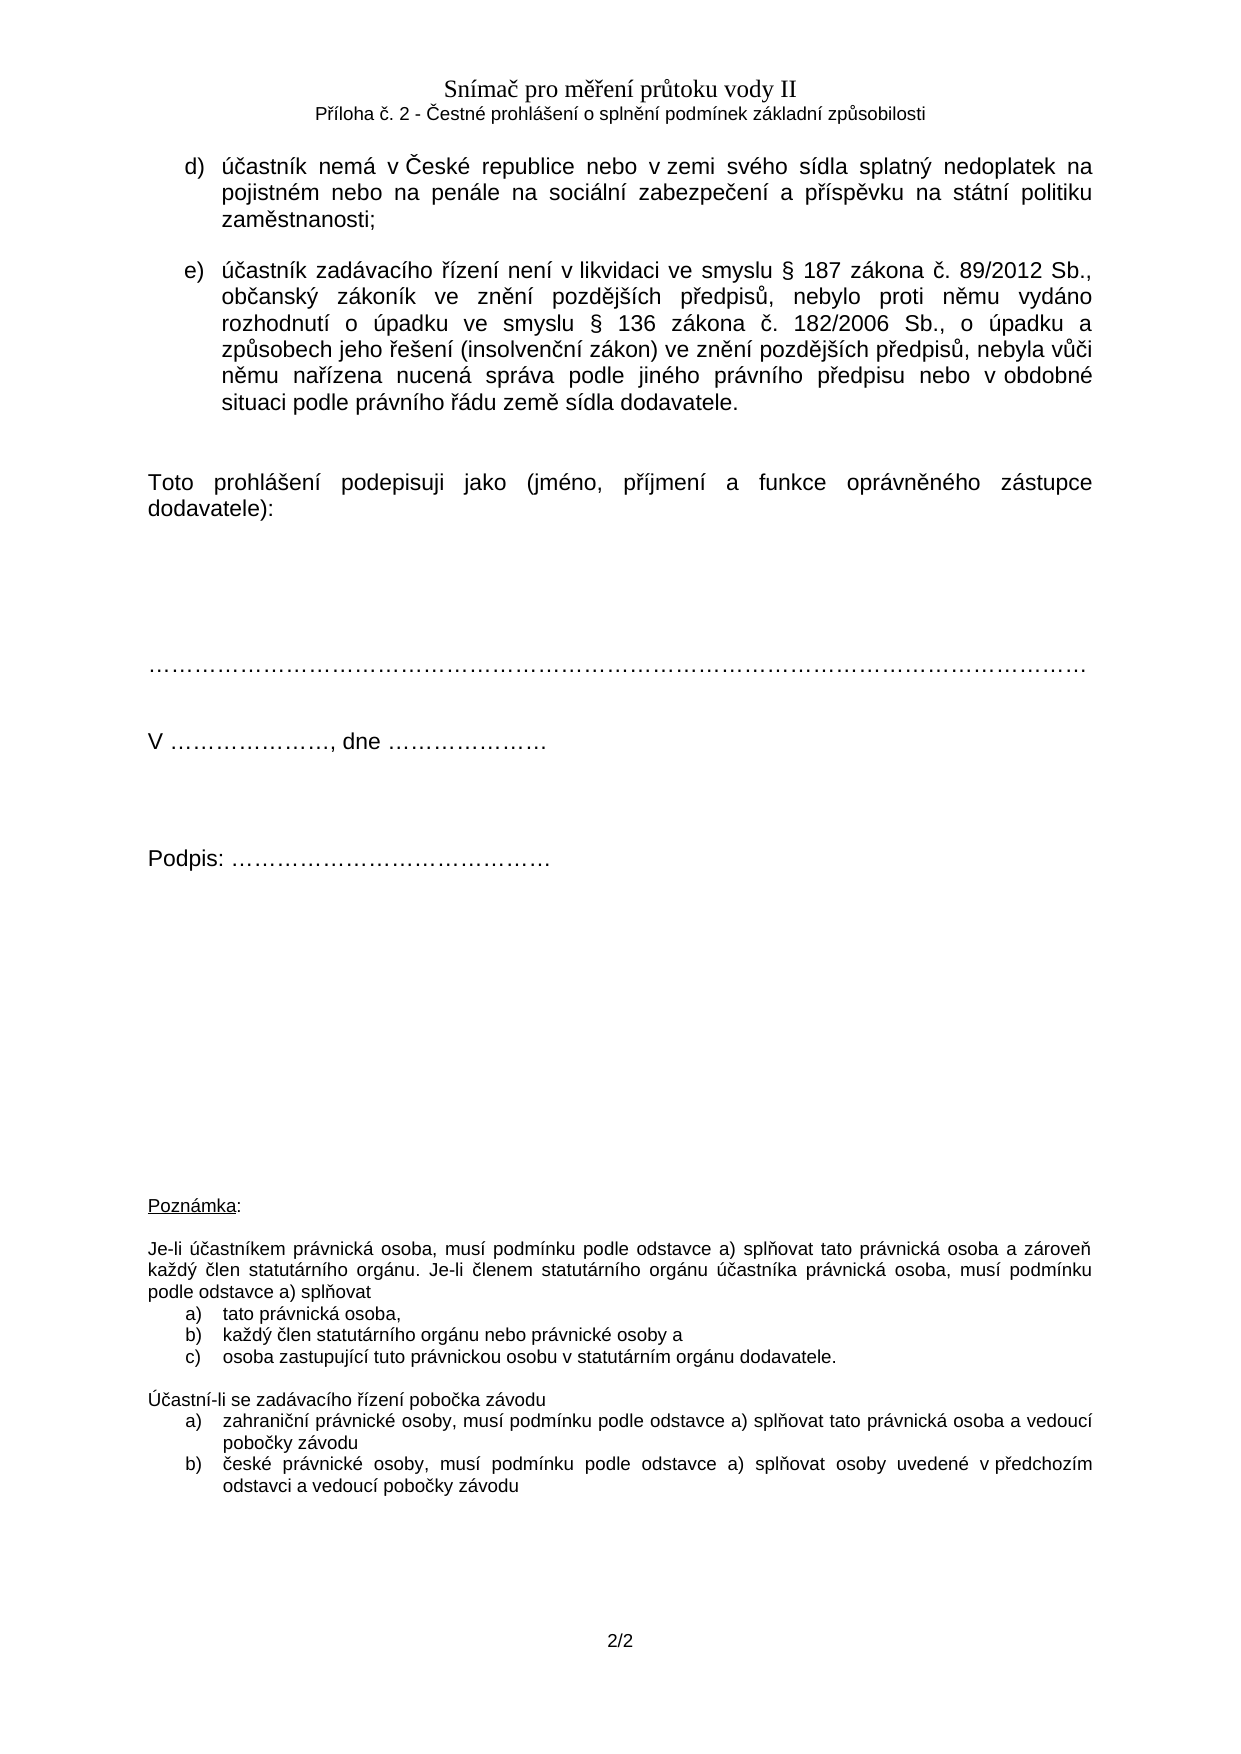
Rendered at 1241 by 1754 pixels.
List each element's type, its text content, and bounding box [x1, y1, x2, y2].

list každý člen statutárního orgánu nebo právnické osoby a [185, 1324, 1093, 1345]
text Toto prohlášení podepisuji jako (jméno, příjmení a funkce oprávněného zástupce dodavatele): [148, 469, 1093, 521]
text V …………………, dne ………………… [148, 728, 1093, 754]
list účastník zadávacího řízení není v likvidaci ve smyslu § 187 zákona č. 89/2012 Sb., občanský zákoník ve znění pozdějších předpisů, nebylo proti němu vydáno rozhodnutí o úpadku ve smyslu § 136 zákona č. 182/2006 Sb., o úpadku a způsobech jeho řešení (insolvenční zákon) ve znění pozdějších předpisů, nebyla vůči němu nařízena nucená správa podle jiného právního předpisu nebo v obdobné situaci podle právního řádu země sídla dodavatele. [184, 257, 1093, 415]
text …………………………………………………………………………………………………………… [148, 651, 1093, 677]
list osoba zastupující tuto právnickou osobu v statutárním orgánu dodavatele. [185, 1345, 1093, 1367]
text Je-li účastníkem právnická osoba, musí podmínku podle odstavce a) splňovat tato právnická osoba a zároveň každý člen statutárního orgánu. Je-li členem statutárního orgánu účastníka právnická osoba, musí podmínku podle odstavce a) splňovat [148, 1238, 1093, 1302]
list tato právnická osoba, [185, 1302, 1093, 1324]
list účastník nemá v České republice nebo v zemi svého sídla splatný nedoplatek na pojistném nebo na penále na sociální zabezpečení a příspěvku na státní politiku zaměstnanosti; [184, 153, 1093, 232]
text Podpis: …………………………………… [148, 845, 1093, 871]
list české právnické osoby, musí podmínku podle odstavce a) splňovat osoby uvedené v předchozím odstavci a vedoucí pobočky závodu [185, 1453, 1093, 1496]
list zahraniční právnické osoby, musí podmínku podle odstavce a) splňovat tato právnická osoba a vedoucí pobočky závodu [185, 1410, 1093, 1453]
text Poznámka: [148, 1194, 1093, 1216]
text Účastní-li se zadávacího řízení pobočka závodu [148, 1388, 1093, 1410]
